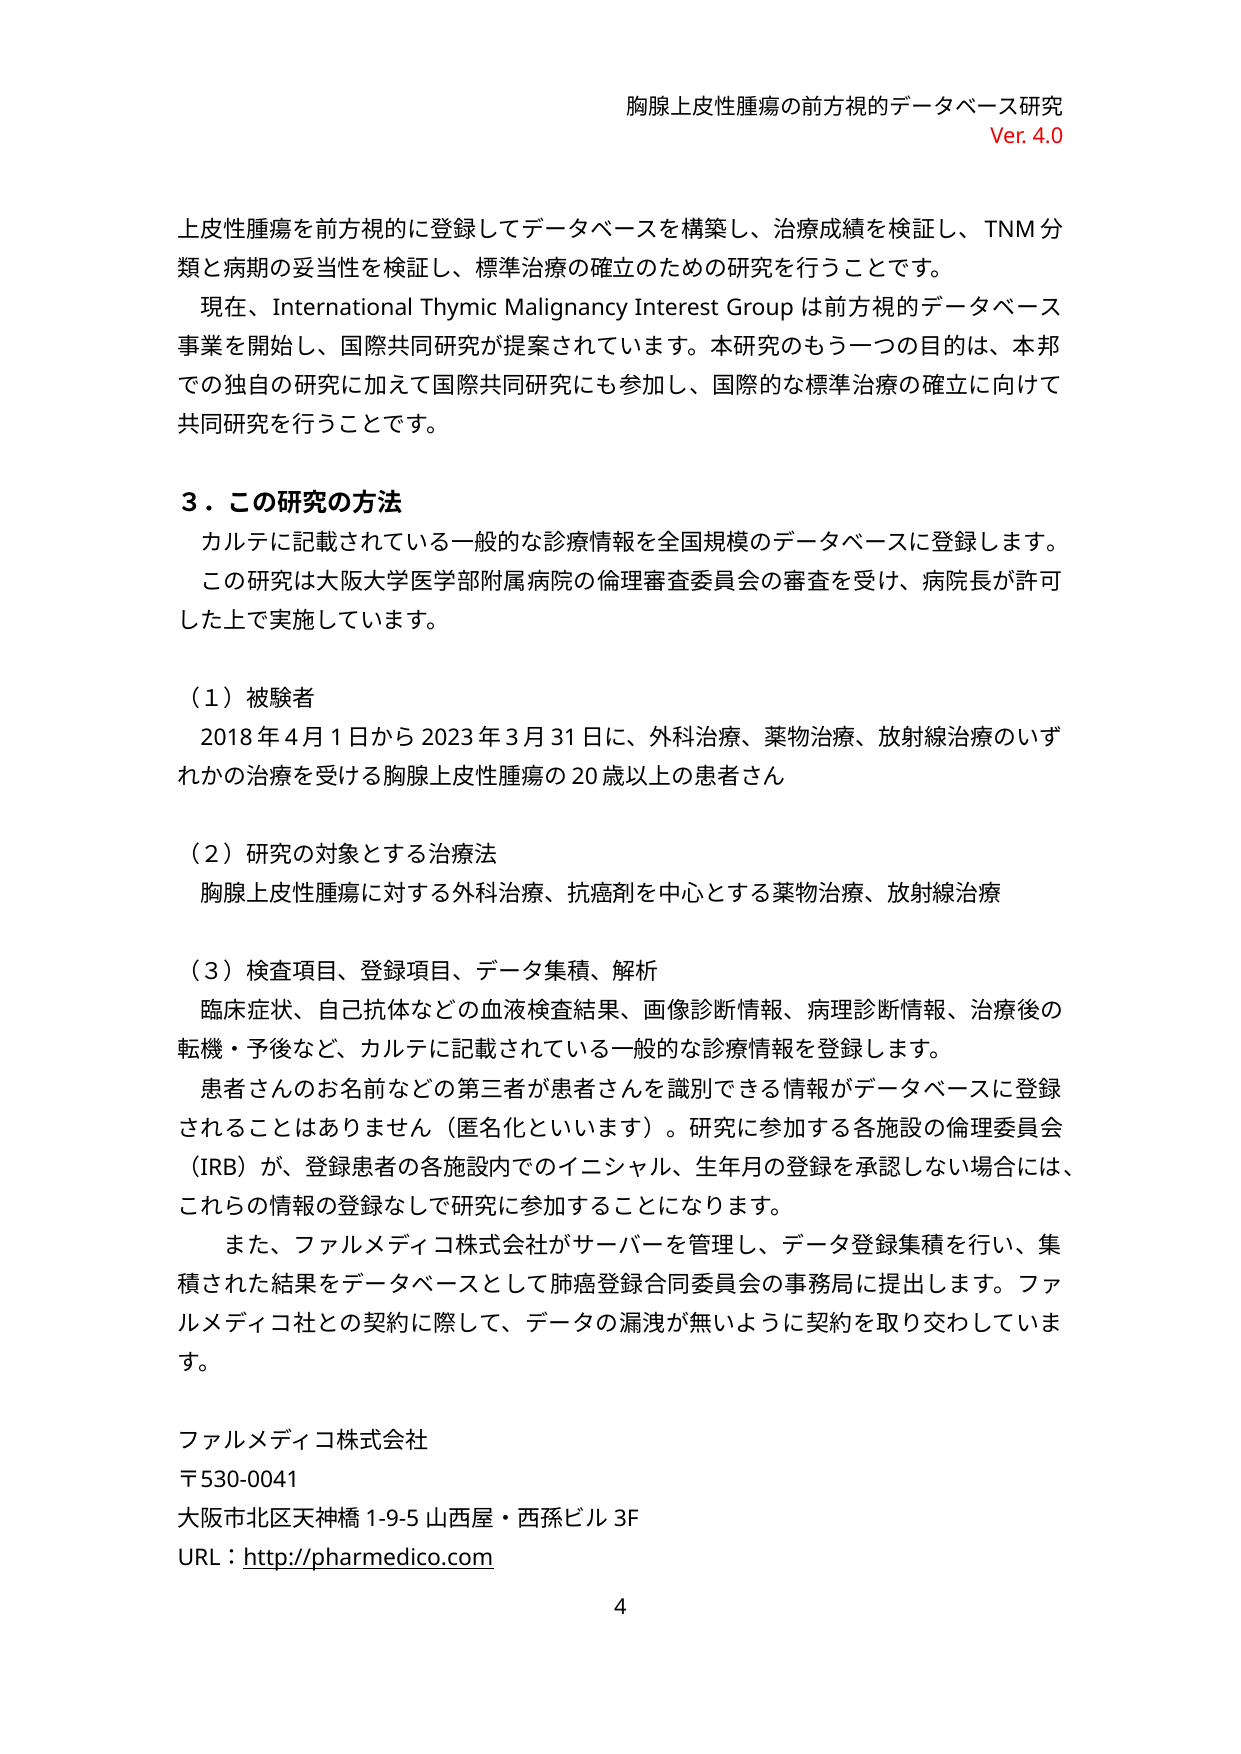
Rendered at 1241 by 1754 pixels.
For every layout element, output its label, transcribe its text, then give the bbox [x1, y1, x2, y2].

text 現在、International Thymic Malignancy Interest Groupは前方視的データベース事業を開始し、国際共同研究が提案されています。本研究のもう一つの目的は、本邦での独自の研究に加えて国際共同研究にも参加し、国際的な標準治療の確立に向けて共同研究を行うことです。 [177, 286, 1063, 442]
subtitle （３）検査項目、登録項目、データ集積、解析 [177, 950, 1063, 989]
subtitle ３．この研究の方法 [177, 482, 1063, 521]
text ファルメディコ株式会社 [177, 1419, 1063, 1458]
text 大阪市北区天神橋1-9-5 山西屋・西孫ビル 3F [177, 1497, 1063, 1536]
text この研究は大阪大学医学部附属病院の倫理審査委員会の審査を受け、病院長が許可した上で実施しています。 [177, 560, 1063, 638]
text また、ファルメディコ株式会社がサーバーを管理し、データ登録集積を行い、集積された結果をデータベースとして肺癌登録合同委員会の事務局に提出します。ファルメディコ社との契約に際して、データの漏洩が無いように契約を取り交わしています。 [177, 1224, 1063, 1380]
text 胸腺上皮性腫瘍に対する外科治療、抗癌剤を中心とする薬物治療、放射線治療 [177, 872, 1063, 911]
text カルテに記載されている一般的な診療情報を全国規模のデータベースに登録します。 [177, 521, 1063, 560]
subtitle （１）被験者 [177, 677, 1063, 716]
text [177, 208, 1063, 286]
text 臨床症状、自己抗体などの血液検査結果、画像診断情報、病理診断情報、治療後の転機・予後など、カルテに記載されている一般的な診療情報を登録します。 [177, 989, 1063, 1067]
text 患者さんのお名前などの第三者が患者さんを識別できる情報がデータベースに登録されることはありません（匿名化といいます）。研究に参加する各施設の倫理委員会（IRB）が、登録患者の各施設内でのイニシャル、生年月の登録を承認しない場合には、これらの情報の登録なしで研究に参加することになります。 [177, 1067, 1063, 1224]
text 〒530-0041 [177, 1458, 1063, 1497]
text 2018年4月1日から2023年3月31日に、外科治療、薬物治療、放射線治療のいずれかの治療を受ける胸腺上皮性腫瘍の20歳以上の患者さん [177, 716, 1063, 794]
subtitle （２）研究の対象とする治療法 [177, 833, 1063, 872]
text URL：http://pharmedico.com [177, 1536, 1063, 1575]
